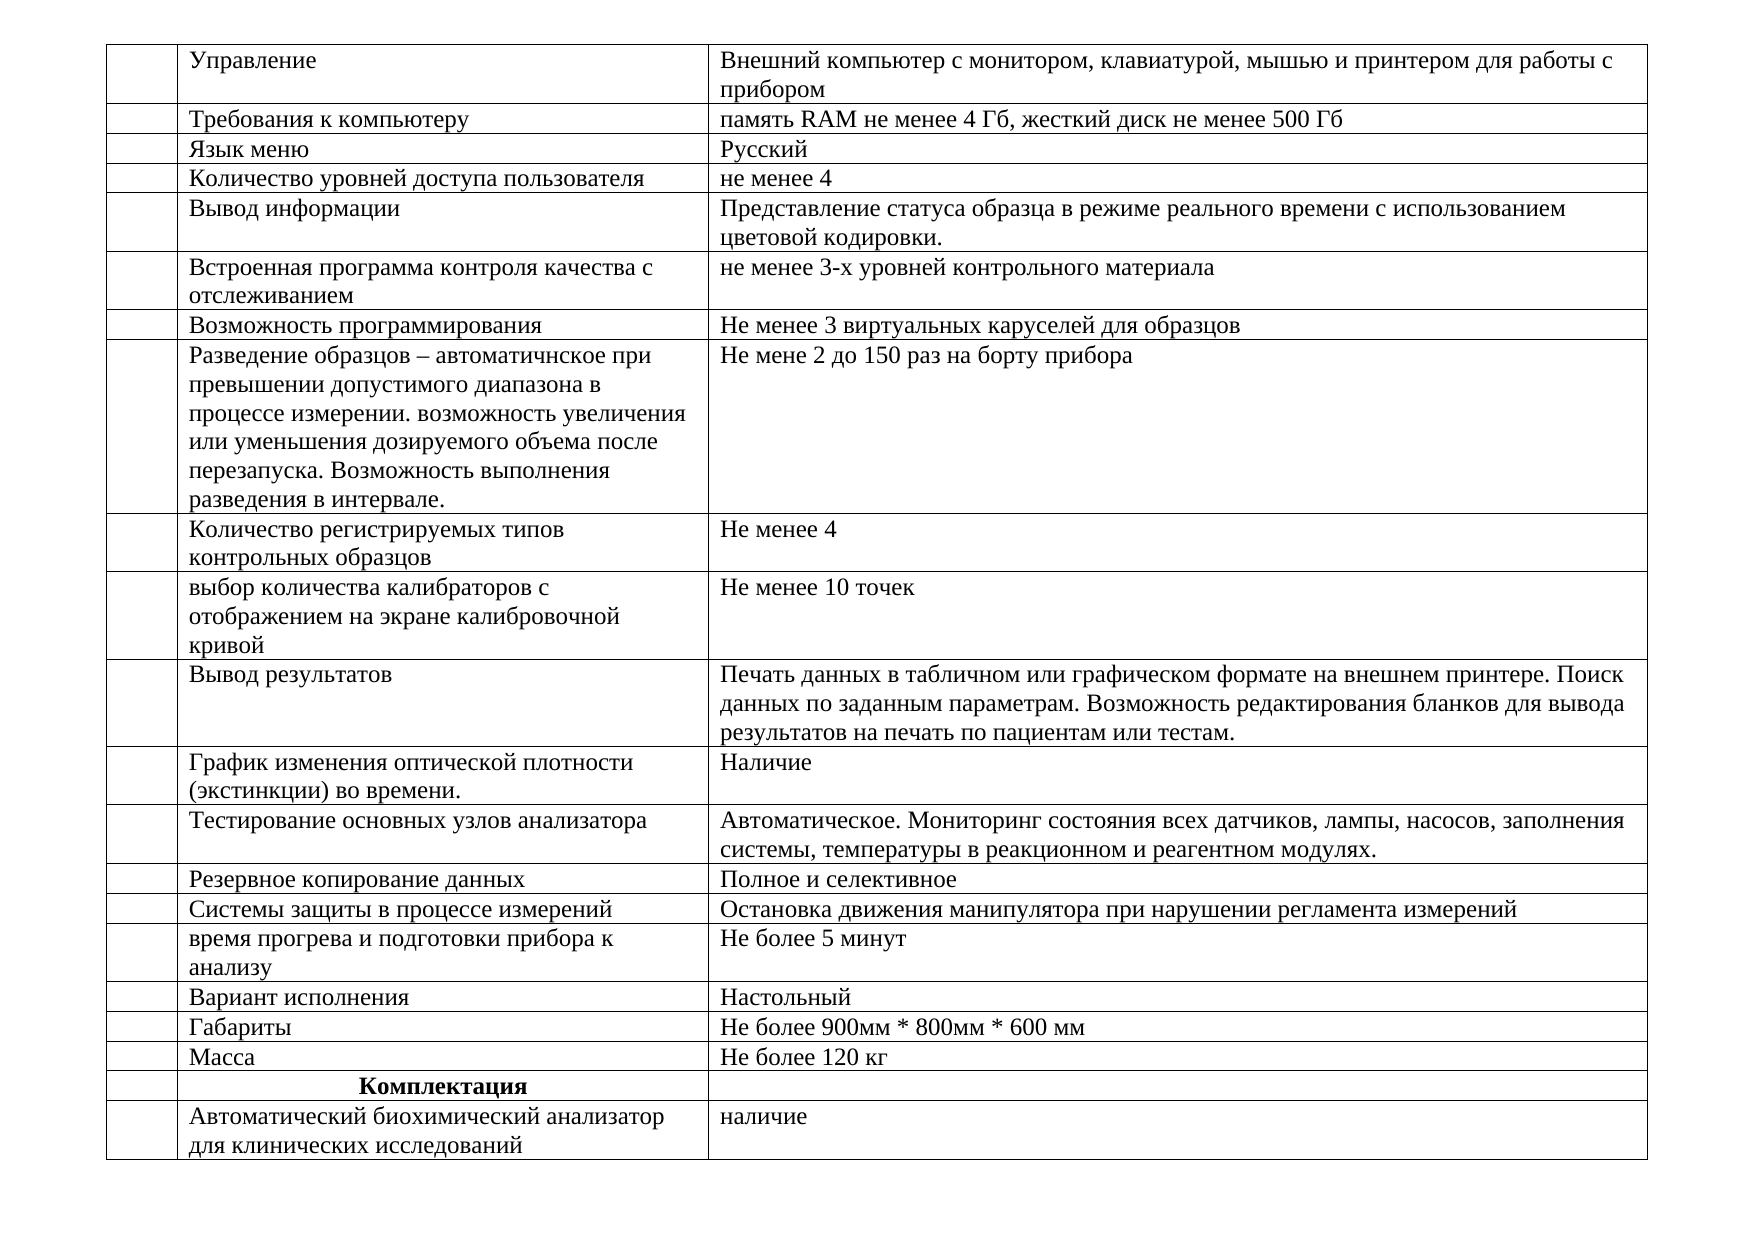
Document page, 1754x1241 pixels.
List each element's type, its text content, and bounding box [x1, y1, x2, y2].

table_cell [107, 45, 177, 103]
table_cell Не более 120 кг [709, 1042, 1647, 1070]
table_cell Вариант исполнения [178, 982, 708, 1011]
table_cell наличие [709, 1101, 1647, 1159]
table_cell Управление [178, 45, 708, 103]
table_cell Русский [709, 134, 1647, 162]
table_cell Вывод результатов [178, 660, 708, 746]
table_cell Печать данных в табличном или графическом формате на внешнем принтере. Поиск данных по заданным параметрам. Возможность редактирования бланков для вывода результатов на печать по пациентам или тестам. [709, 660, 1647, 746]
table_cell Не более 5 минут [709, 924, 1647, 981]
table_cell Количество регистрируемых типов контрольных образцов [178, 514, 708, 571]
table_cell [107, 572, 177, 658]
table_cell Автоматический биохимический анализатор для клинических исследований [178, 1101, 708, 1159]
table_cell [107, 164, 177, 192]
table_cell Комплектация [178, 1071, 708, 1100]
table_cell Язык меню [178, 134, 708, 162]
table_cell Вывод информации [178, 193, 708, 251]
table_cell [107, 514, 177, 571]
table_cell Возможность программирования [178, 310, 708, 339]
table_cell [107, 924, 177, 981]
table_cell Не менее 10 точек [709, 572, 1647, 658]
table_cell не менее 4 [709, 164, 1647, 192]
table_cell [709, 1071, 1647, 1100]
table_cell Внешний компьютер с монитором, клавиатурой, мышью и принтером для работы с прибором [709, 45, 1647, 103]
table_cell Настольный [709, 982, 1647, 1011]
table_cell [107, 340, 177, 513]
table_cell График изменения оптической плотности (экстинкции) во времени. [178, 747, 708, 804]
table_cell Не менее 4 [709, 514, 1647, 571]
table_cell [107, 104, 177, 133]
table_cell [107, 1012, 177, 1041]
table_cell [107, 1042, 177, 1070]
table_cell Встроенная программа контроля качества с отслеживанием [178, 252, 708, 309]
table_cell Тестирование основных узлов анализатора [178, 805, 708, 863]
table_cell Представление статуса образца в режиме реального времени с использованием цветовой кодировки. [709, 193, 1647, 251]
table_cell [107, 747, 177, 804]
table_cell Не более 900мм * 800мм * 600 мм [709, 1012, 1647, 1041]
table_cell Габариты [178, 1012, 708, 1041]
table_cell выбор количества калибраторов с отображением на экране калибровочной кривой [178, 572, 708, 658]
table_cell Системы защиты в процессе измерений [178, 894, 708, 922]
table_cell [107, 894, 177, 922]
table_cell [107, 134, 177, 162]
table_cell [107, 864, 177, 893]
table_cell [107, 982, 177, 1011]
table_cell не менее 3-х уровней контрольного материала [709, 252, 1647, 309]
table_cell [107, 660, 177, 746]
table_cell Наличие [709, 747, 1647, 804]
table_cell [107, 1071, 177, 1100]
table_cell Требования к компьютеру [178, 104, 708, 133]
table_cell Разведение образцов – автоматичнское при превышении допустимого диапазона в процессе измерении. возможность увеличения или уменьшения дозируемого объема после перезапуска. Возможность выполнения разведения в интервале. [178, 340, 708, 513]
table_cell [107, 193, 177, 251]
table_cell Не менее 3 виртуальных каруселей для образцов [709, 310, 1647, 339]
table_cell Количество уровней доступа пользователя [178, 164, 708, 192]
table_cell [107, 805, 177, 863]
table_cell Резервное копирование данных [178, 864, 708, 893]
table_cell Не мене 2 до 150 раз на борту прибора [709, 340, 1647, 513]
table_cell Полное и селективное [709, 864, 1647, 893]
table_cell Масса [178, 1042, 708, 1070]
table_cell [107, 1101, 177, 1159]
table_cell Автоматическое. Мониторинг состояния всех датчиков, лампы, насосов, заполнения системы, температуры в реакционном и реагентном модулях. [709, 805, 1647, 863]
table_cell [107, 310, 177, 339]
table_cell память RAM не менее 4 Гб, жесткий диск не менее 500 Гб [709, 104, 1647, 133]
table_cell время прогрева и подготовки прибора к анализу [178, 924, 708, 981]
table_cell [107, 252, 177, 309]
table_cell Остановка движения манипулятора при нарушении регламента измерений [709, 894, 1647, 922]
